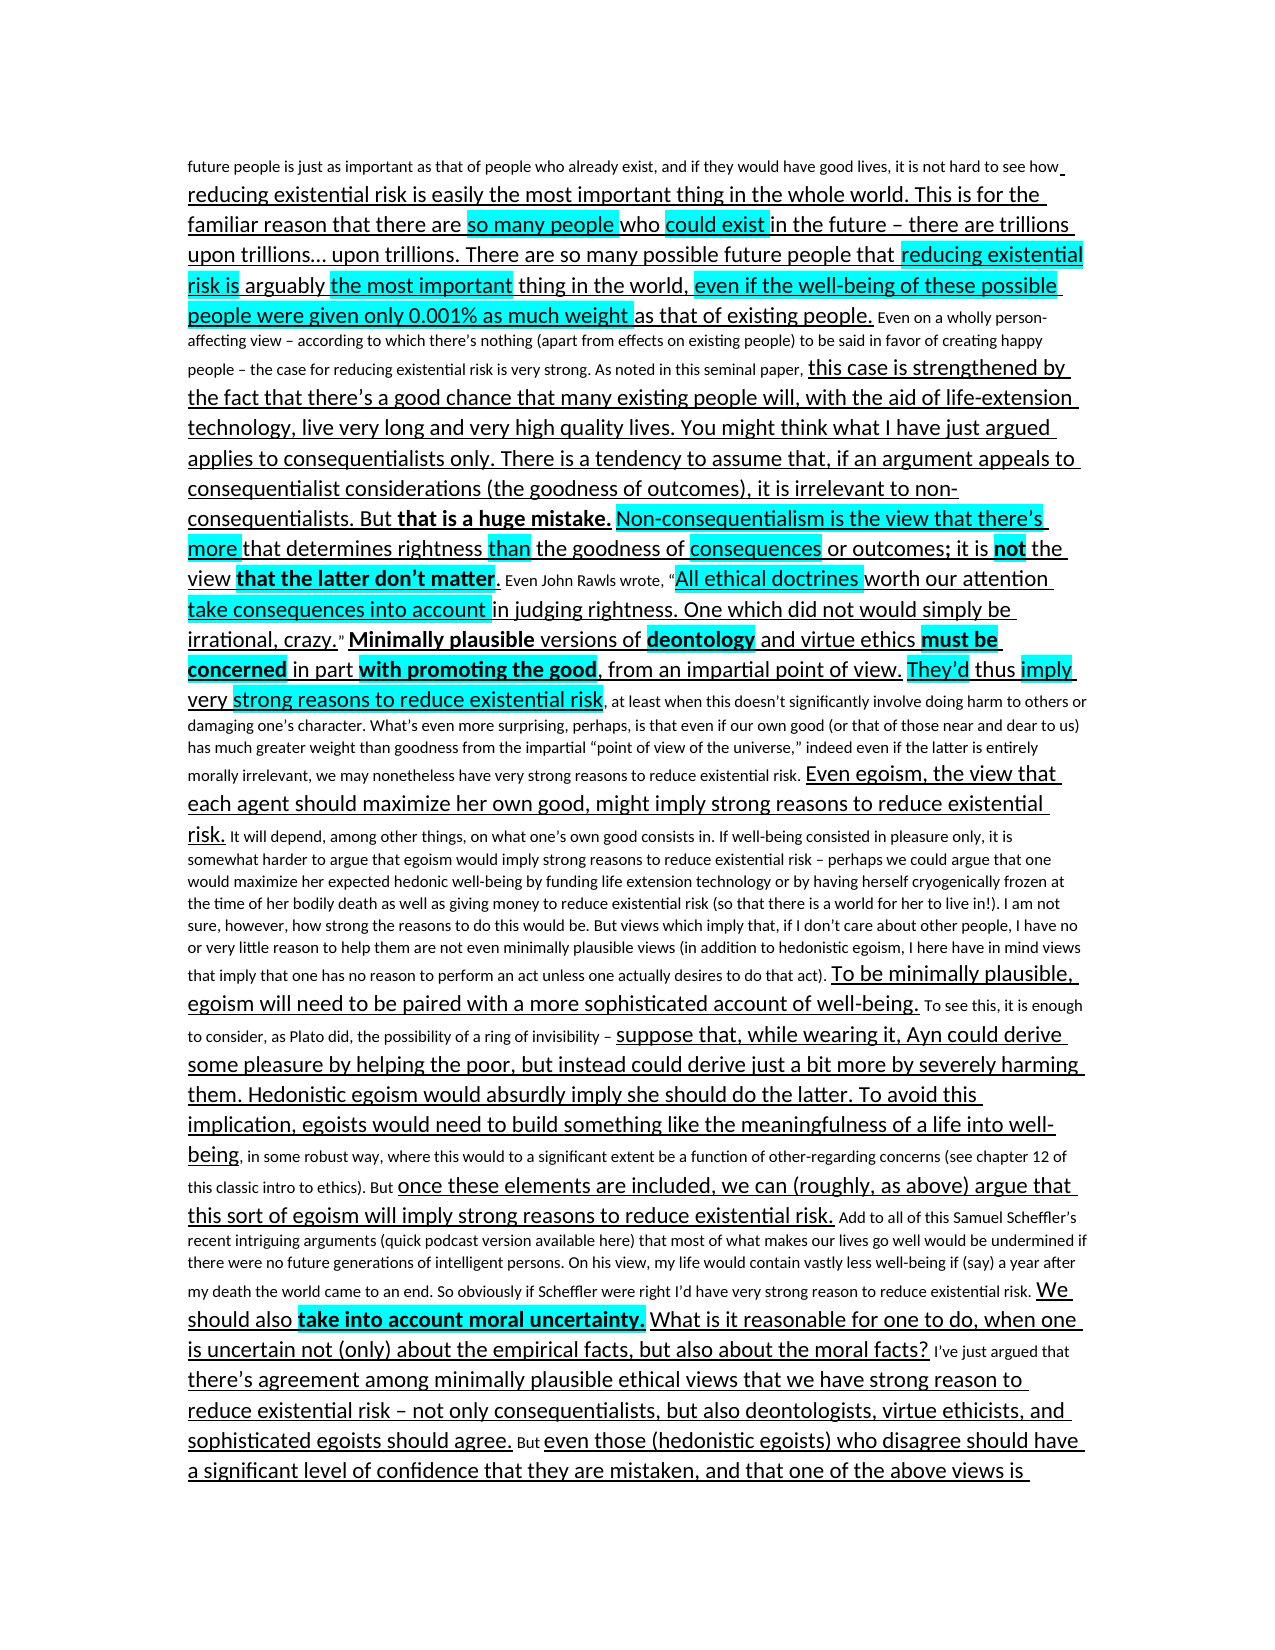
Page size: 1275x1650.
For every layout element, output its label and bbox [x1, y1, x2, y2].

text [187, 150, 1087, 1484]
